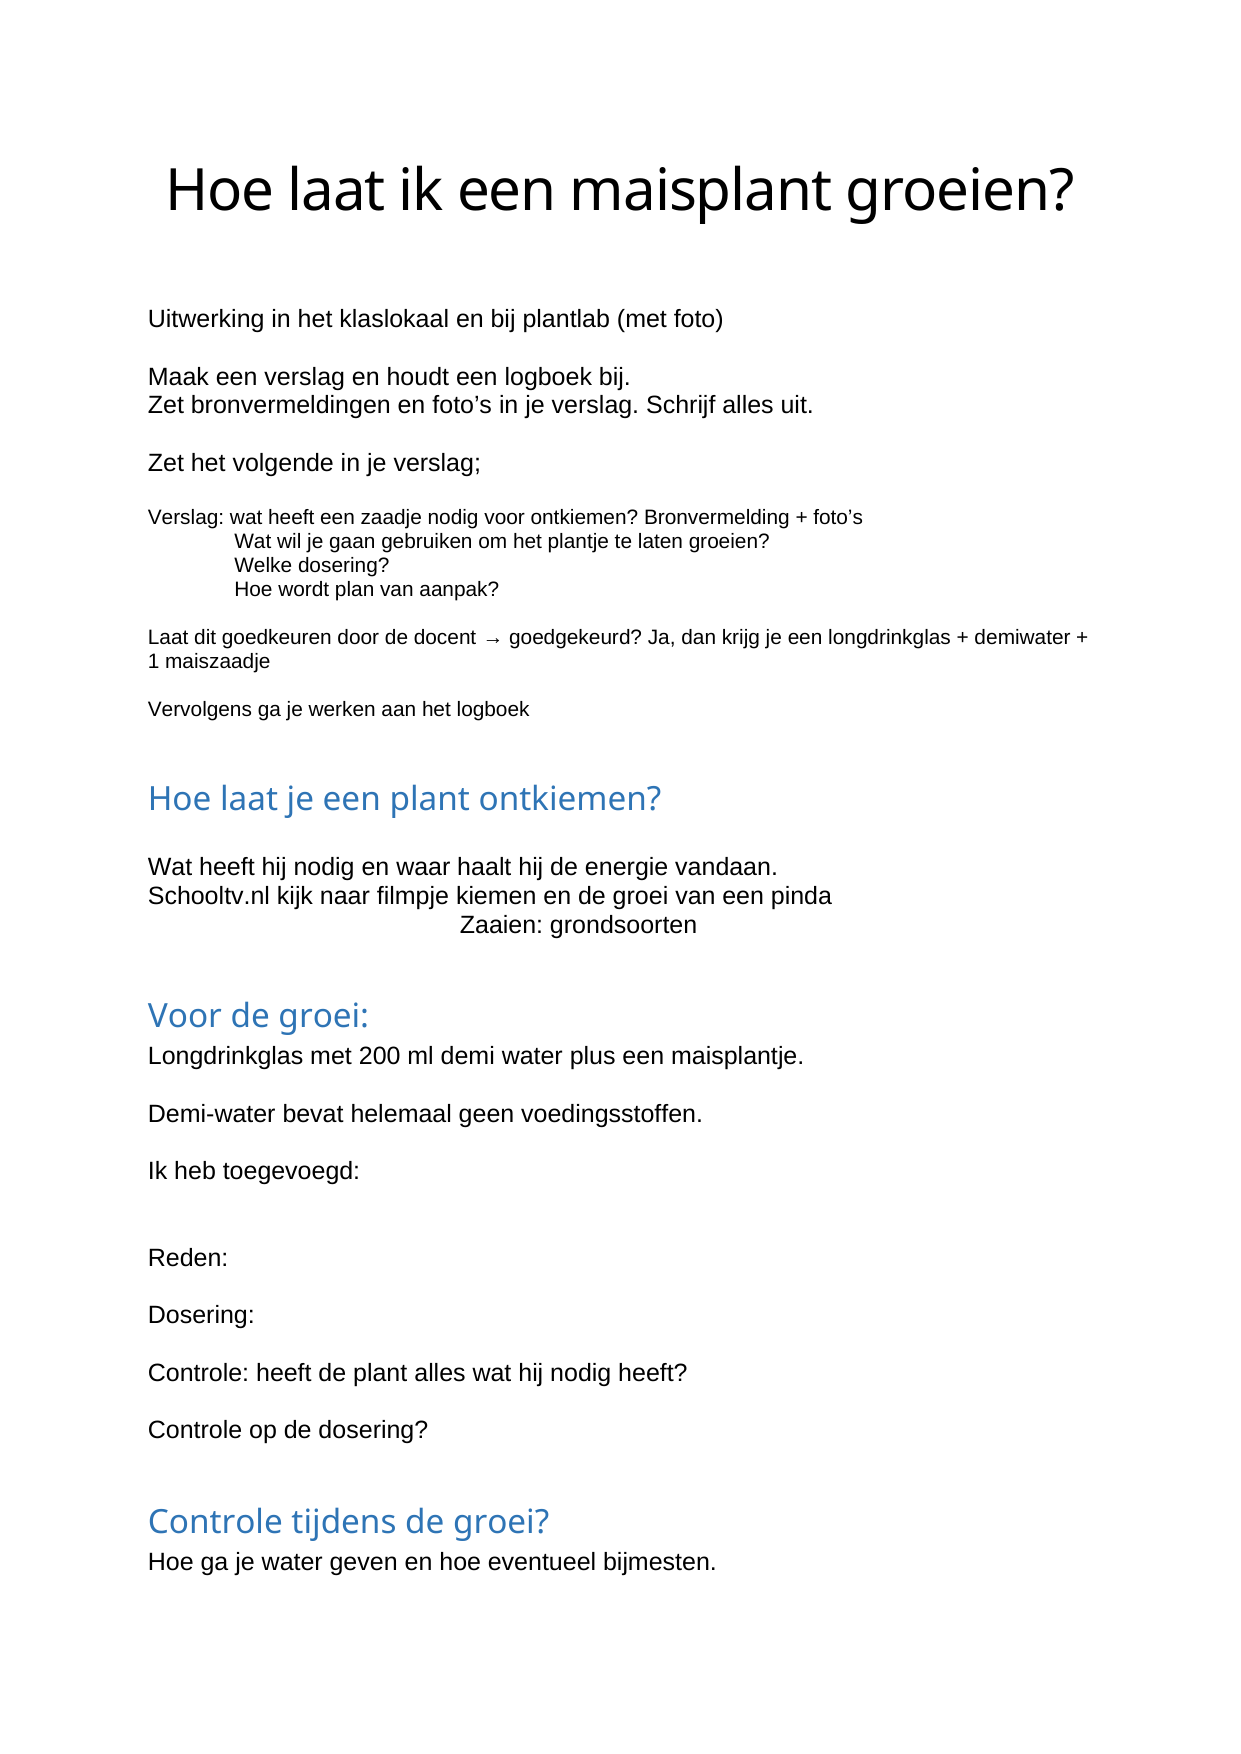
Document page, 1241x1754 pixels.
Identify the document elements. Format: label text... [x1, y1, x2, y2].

text Zet het volgende in je verslag; [148, 448, 1093, 476]
text Hoe wordt plan van aanpak? [148, 577, 1093, 601]
text Dosering: [148, 1300, 1093, 1329]
text Welke dosering? [148, 553, 1093, 577]
text Controle: heeft de plant alles wat hij nodig heeft? [148, 1357, 1093, 1386]
subtitle Hoe laat je een plant ontkiemen? [148, 774, 1093, 820]
subtitle Voor de groei: [148, 992, 1093, 1038]
text Reden: [148, 1242, 1093, 1271]
text Maak een verslag en houdt een logboek bij. [148, 361, 1093, 390]
text Demi-water bevat helemaal geen voedingsstoffen. [148, 1099, 1093, 1127]
subtitle Controle tijdens de groei? [148, 1497, 1093, 1543]
text Laat dit goedkeuren door de docent → goedgekeurd? Ja, dan krijg je een longdrinkglas + demiwater + 1 maiszaadje [148, 625, 1093, 673]
text Vervolgens ga je werken aan het logboek [148, 697, 1093, 721]
text Longdrinkglas met 200 ml demi water plus een maisplantje. [148, 1041, 1093, 1070]
text Wat wil je gaan gebruiken om het plantje te laten groeien? [148, 529, 1093, 553]
text Ik heb toegevoegd: [148, 1156, 1093, 1185]
text Hoe ga je water geven en hoe eventueel bijmesten. [148, 1546, 1093, 1575]
text Schooltv.nl kijk naar filmpje kiemen en de groei van een pinda [148, 881, 1093, 910]
text Zet bronvermeldingen en foto’s in je verslag. Schrijf alles uit. [148, 390, 1093, 419]
text Controle op de dosering? [148, 1415, 1093, 1444]
text Uitwerking in het klaslokaal en bij plantlab (met foto) [148, 304, 1093, 333]
text Zaaien: grondsoorten [148, 910, 1093, 938]
text Wat heeft hij nodig en waar haalt hij de energie vandaan. [148, 852, 1093, 881]
text Verslag: wat heeft een zaadje nodig voor ontkiemen? Bronvermelding + foto’s [148, 505, 1093, 529]
title Hoe laat ik een maisplant groeien? [148, 148, 1093, 227]
